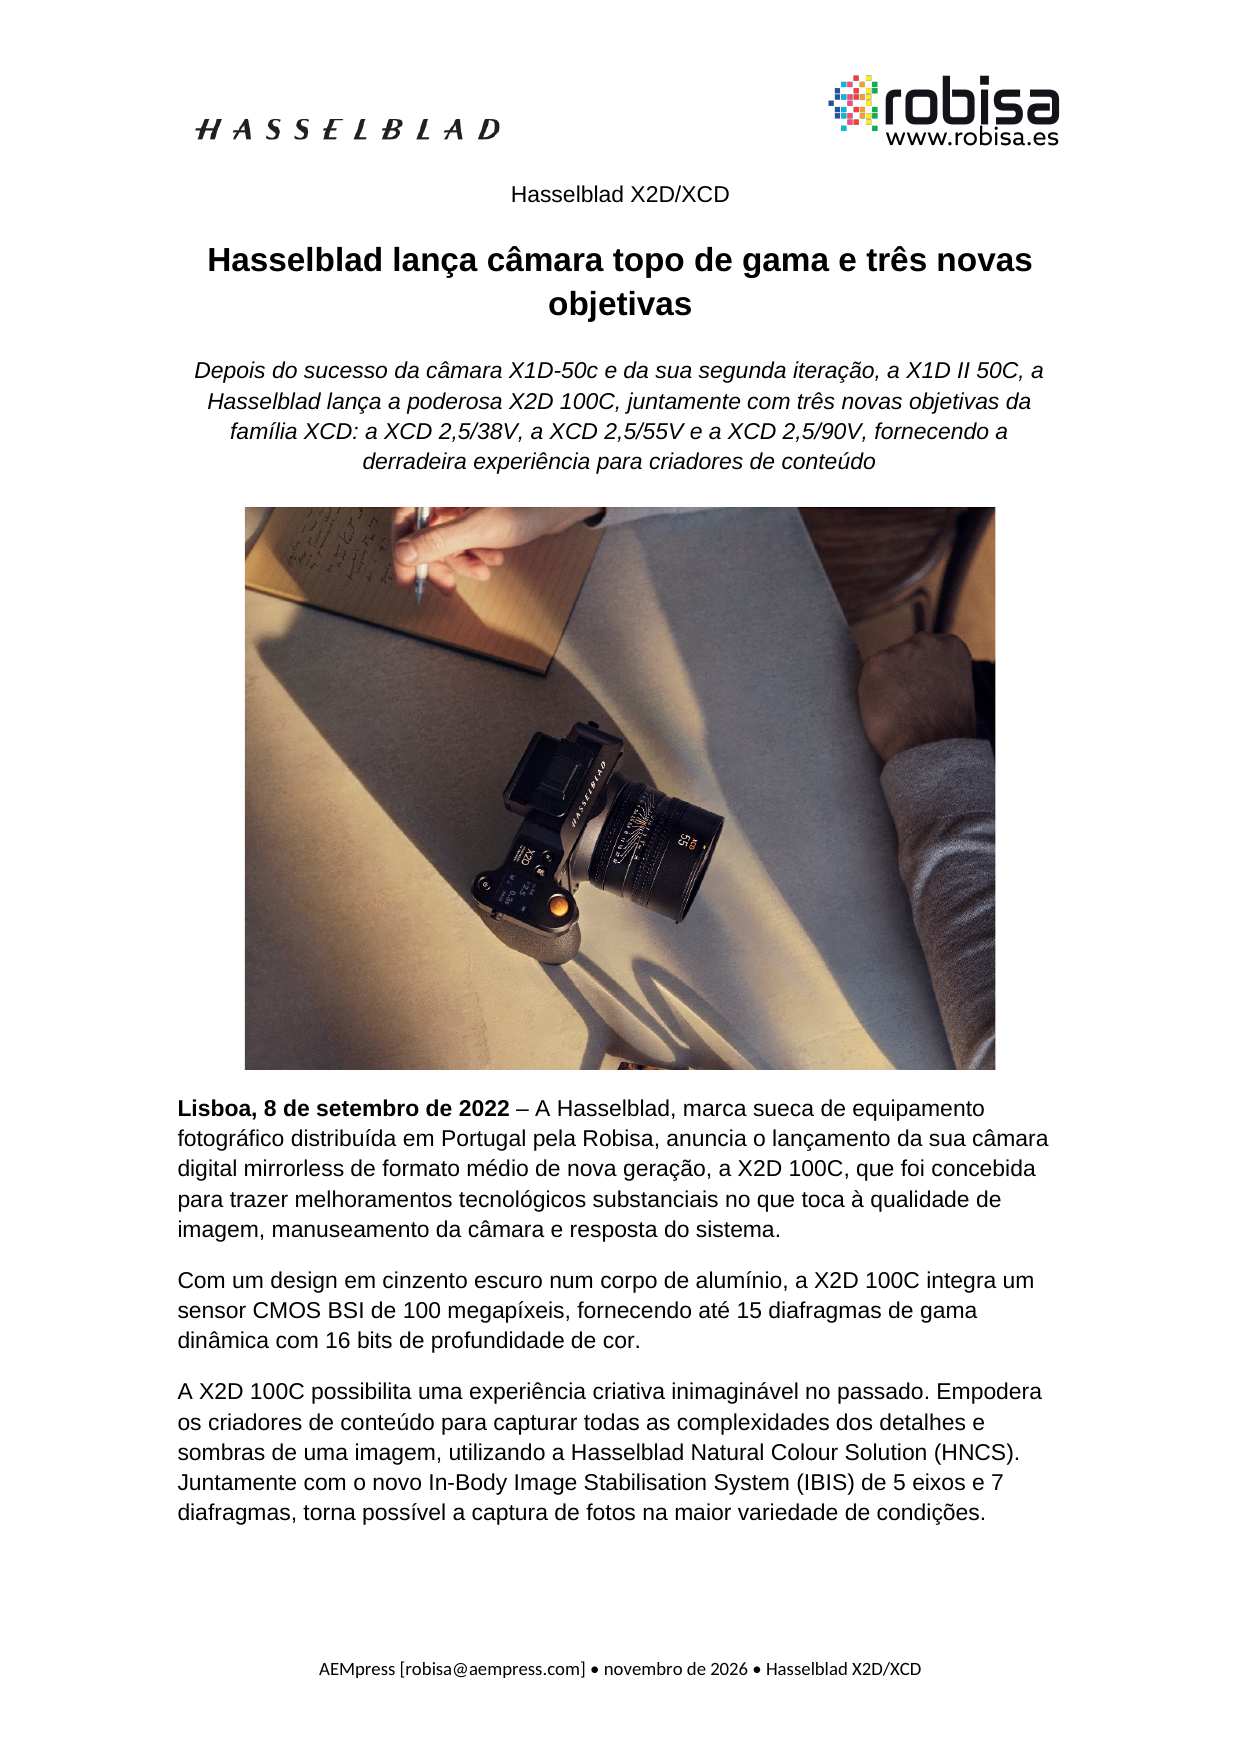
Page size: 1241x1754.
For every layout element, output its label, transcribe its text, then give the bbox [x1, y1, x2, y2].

text Hasselblad lança câmara topo de gama e três novas objetivas [177, 240, 1063, 322]
text Depois do sucesso da câmara X1D-50c e da sua segunda iteração, a X1D II 50C, a Hasselblad lança a poderosa X2D 100C, juntamente com três novas objetivas da família XCD: a XCD 2,5/38V, a XCD 2,5/55V e a XCD 2,5/90V, fornecendo a derradeira experiência para criadores de conteúdo [177, 357, 1063, 474]
picture [244, 507, 996, 1070]
text Hasselblad X2D/XCD [177, 181, 1063, 207]
text Com um design em cinzento escuro num corpo de alumínio, a X2D 100C integra um sensor CMOS BSI de 100 megapíxeis, fornecendo até 15 diafragmas de gama dinâmica com 16 bits de profundidade de cor. [177, 1267, 1063, 1353]
text Lisboa, 8 de setembro de 2022 – A Hasselblad, marca sueca de equipamento fotográfico distribuída em Portugal pela Robisa, anuncia o lançamento da sua câmara digital mirrorless de formato médio de nova geração, a X2D 100C, que foi concebida para trazer melhoramentos tecnológicos substanciais no que toca à qualidade de imagem, manuseamento da câmara e resposta do sistema. [177, 1095, 1063, 1242]
text A X2D 100C possibilita uma experiência criativa inimaginável no passado. Empodera os criadores de conteúdo para capturar todas as complexidades dos detalhes e sombras de uma imagem, utilizando a Hasselblad Natural Colour Solution (HNCS). Juntamente com o novo In-Body Image Stabilisation System (IBIS) de 5 eixos e 7 diafragmas, torna possível a captura de fotos na maior variedade de condições. [177, 1378, 1063, 1525]
picture [177, 106, 517, 153]
picture [826, 73, 1063, 153]
